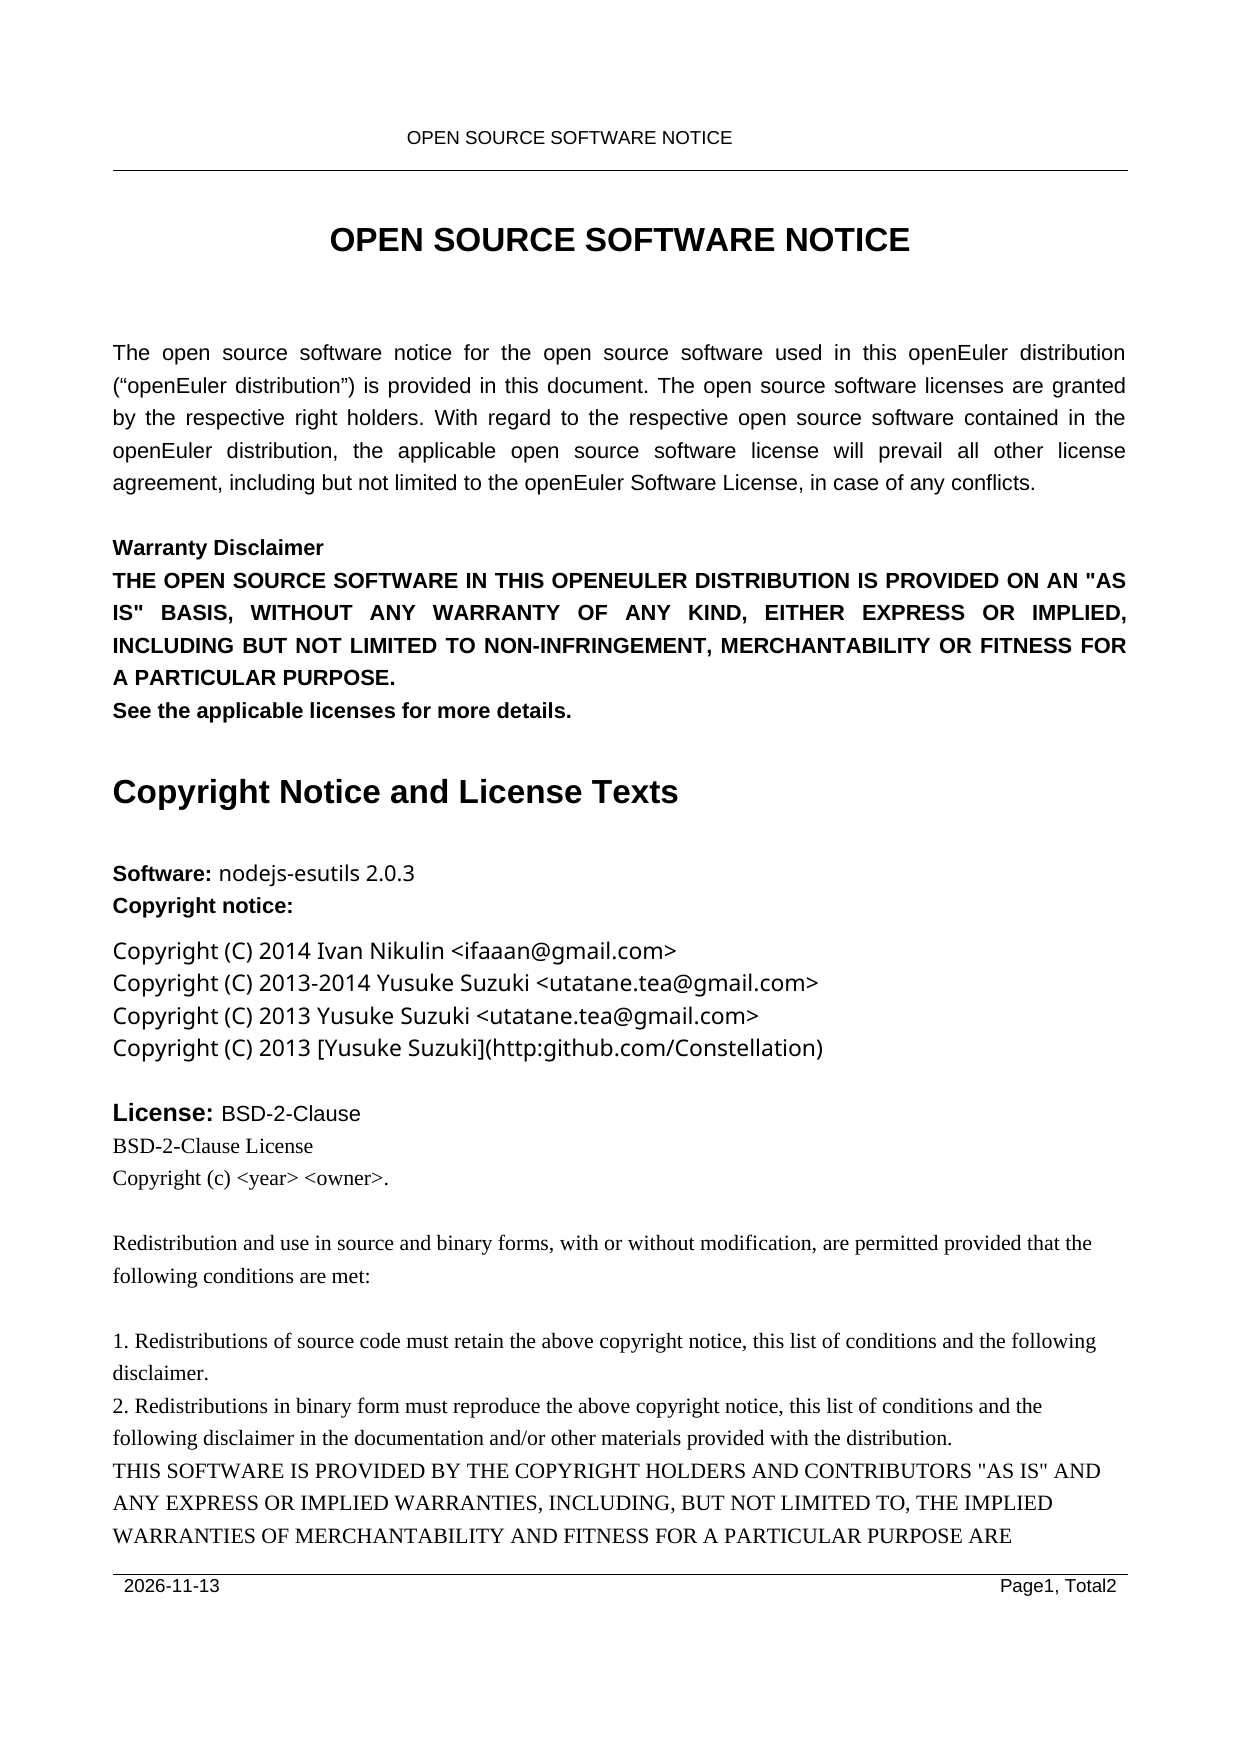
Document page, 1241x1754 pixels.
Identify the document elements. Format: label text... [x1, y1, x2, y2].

title Software: nodejs-esutils 2.0.3 [112, 856, 1128, 889]
text 1. Redistributions of source code must retain the above copyright notice, this list of conditions and the following disclaimer. [112, 1324, 1128, 1389]
text OPEN SOURCE SOFTWARE NOTICE [112, 206, 1128, 271]
text Copyright (C) 2014 Ivan Nikulin <ifaaan@gmail.com> Copyright (C) 2013-2014 Yusuke Suzuki <utatane.tea@gmail.com> Copyright (C) 2013 Yusuke Suzuki <utatane.tea@gmail.com> Copyright (C) 2013 [Yusuke Suzuki](http:github.com/Constellation) [112, 934, 1128, 1096]
text Warranty Disclaimer [112, 531, 1128, 564]
text The open source software notice for the open source software used in this openEuler distribution (“openEuler distribution”) is provided in this document. The open source software licenses are granted by the respective right holders. With regard to the respective open source software contained in the openEuler distribution, the applicable open source software license will prevail all other license agreement, including but not limited to the openEuler Software License, in case of any conflicts. [112, 336, 1128, 499]
text License: BSD-2-Clause [112, 1096, 1128, 1129]
text Copyright Notice and License Texts [112, 759, 1128, 824]
text BSD-2-Clause License Copyright (c) <year> <owner>. [112, 1129, 1128, 1194]
text THE OPEN SOURCE SOFTWARE IN THIS OPENEULER DISTRIBUTION IS PROVIDED ON AN "AS IS" BASIS, WITHOUT ANY WARRANTY OF ANY KIND, EITHER EXPRESS OR IMPLIED, INCLUDING BUT NOT LIMITED TO NON-INFRINGEMENT, MERCHANTABILITY OR FITNESS FOR A PARTICULAR PURPOSE. See the applicable licenses for more details. [112, 564, 1128, 726]
text Redistribution and use in source and binary forms, with or without modification, are permitted provided that the following conditions are met: [112, 1226, 1128, 1291]
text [112, 1454, 1128, 1551]
text 2. Redistributions in binary form must reproduce the above copyright notice, this list of conditions and the following disclaimer in the documentation and/or other materials provided with the distribution. [112, 1389, 1128, 1454]
text Copyright notice: [112, 889, 1128, 921]
